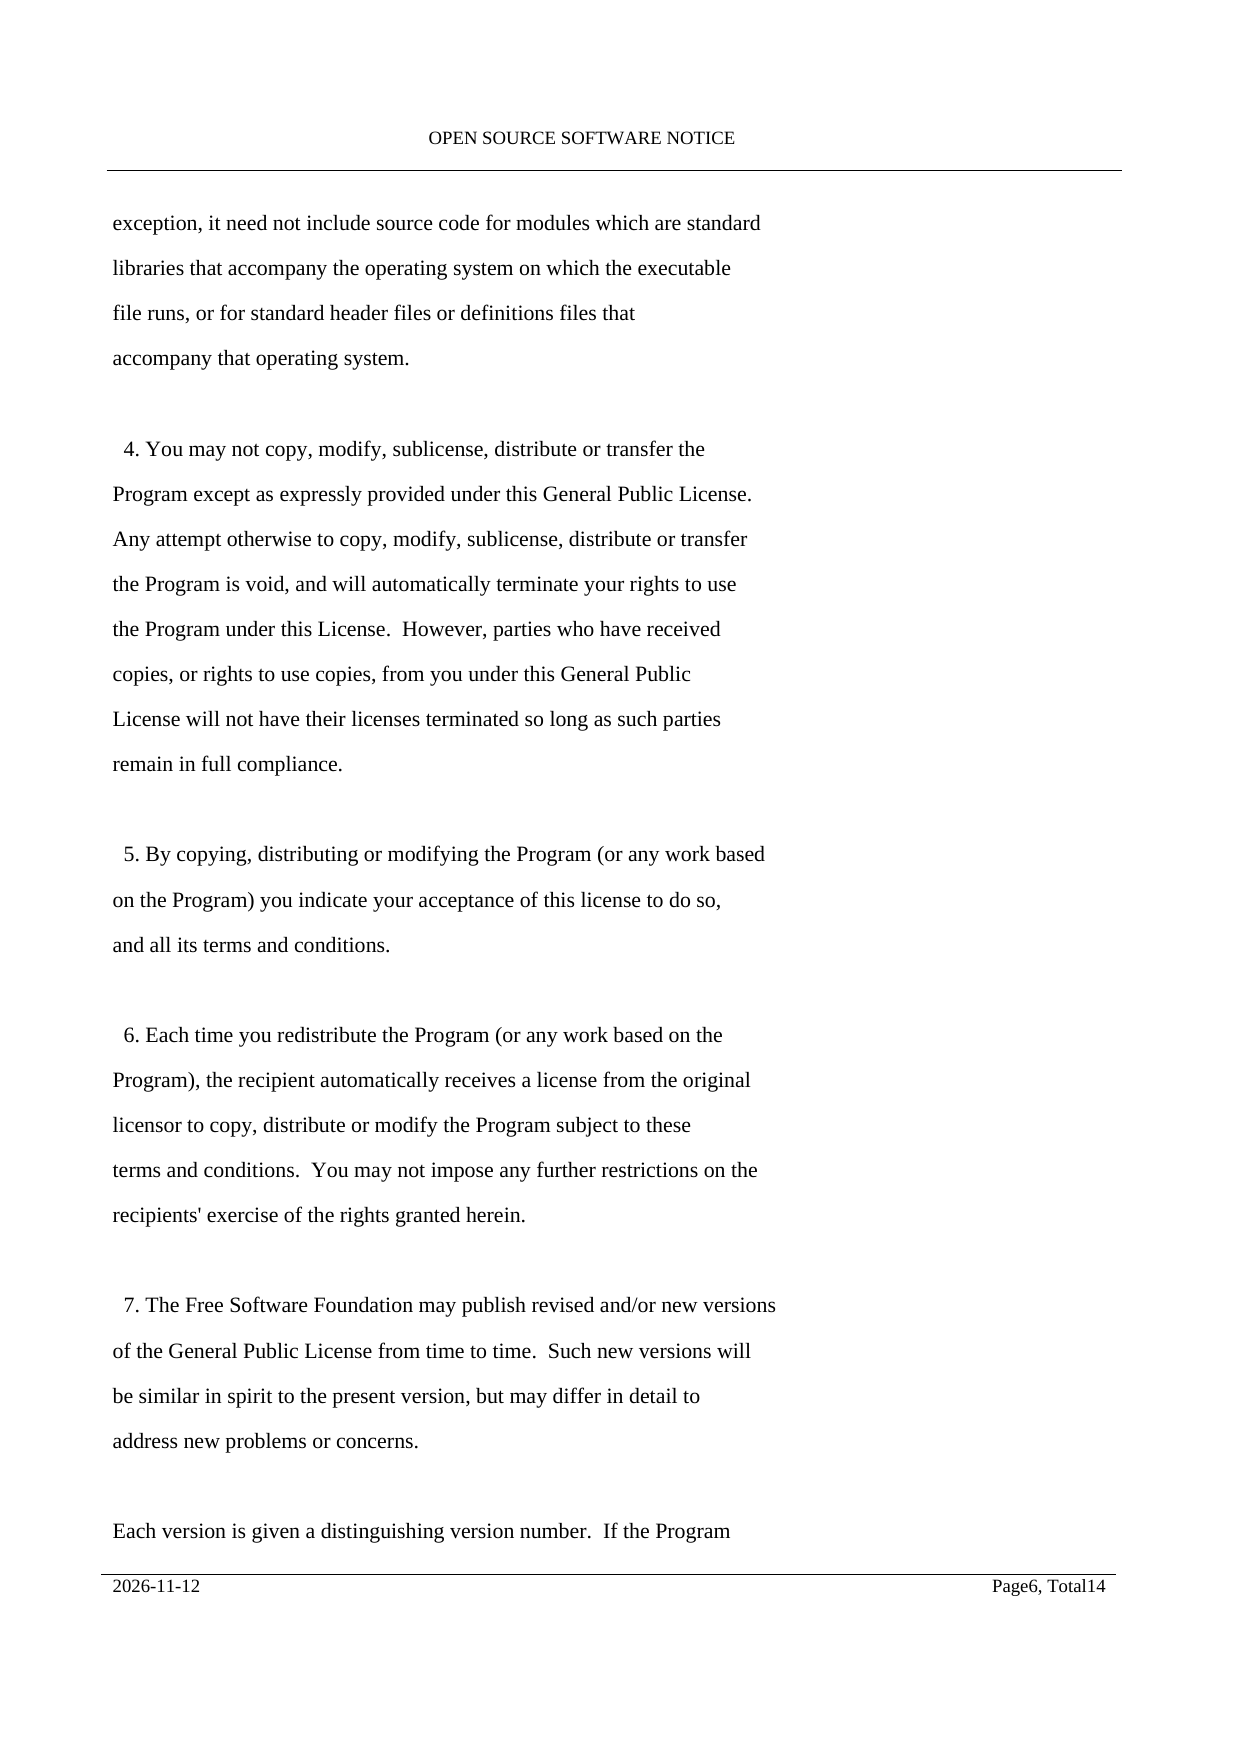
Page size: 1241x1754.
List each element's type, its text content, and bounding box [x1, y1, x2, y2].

text accompany that operating system. [112, 342, 1128, 374]
text on the Program) you indicate your acceptance of this license to do so, [112, 883, 1128, 915]
text licensor to copy, distribute or modify the Program subject to these [112, 1108, 1128, 1141]
text Any attempt otherwise to copy, modify, sublicense, distribute or transfer [112, 522, 1128, 554]
text the Program under this License. However, parties who have received [112, 612, 1128, 645]
text remain in full compliance. [112, 748, 1128, 780]
text Program except as expressly provided under this General Public License. [112, 477, 1128, 509]
text recipients' exercise of the rights granted herein. [112, 1199, 1128, 1231]
text License will not have their licenses terminated so long as such parties [112, 702, 1128, 735]
text libraries that accompany the operating system on which the executable [112, 251, 1128, 284]
text 7. The Free Software Foundation may publish revised and/or new versions [112, 1289, 1128, 1321]
text and all its terms and conditions. [112, 928, 1128, 961]
text exception, it need not include source code for modules which are standard [112, 206, 1128, 239]
text copies, or rights to use copies, from you under this General Public [112, 657, 1128, 690]
text be similar in spirit to the present version, but may differ in detail to [112, 1379, 1128, 1412]
text 5. By copying, distributing or modifying the Program (or any work based [112, 838, 1128, 870]
text the Program is void, and will automatically terminate your rights to use [112, 567, 1128, 600]
text address new problems or concerns. [112, 1424, 1128, 1457]
text terms and conditions. You may not impose any further restrictions on the [112, 1153, 1128, 1186]
text file runs, or for standard header files or definitions files that [112, 297, 1128, 329]
text 4. You may not copy, modify, sublicense, distribute or transfer the [112, 432, 1128, 464]
text Each version is given a distinguishing version number. If the Program [112, 1514, 1128, 1547]
text 6. Each time you redistribute the Program (or any work based on the [112, 1018, 1128, 1051]
text Program), the recipient automatically receives a license from the original [112, 1063, 1128, 1096]
text of the General Public License from time to time. Such new versions will [112, 1334, 1128, 1366]
